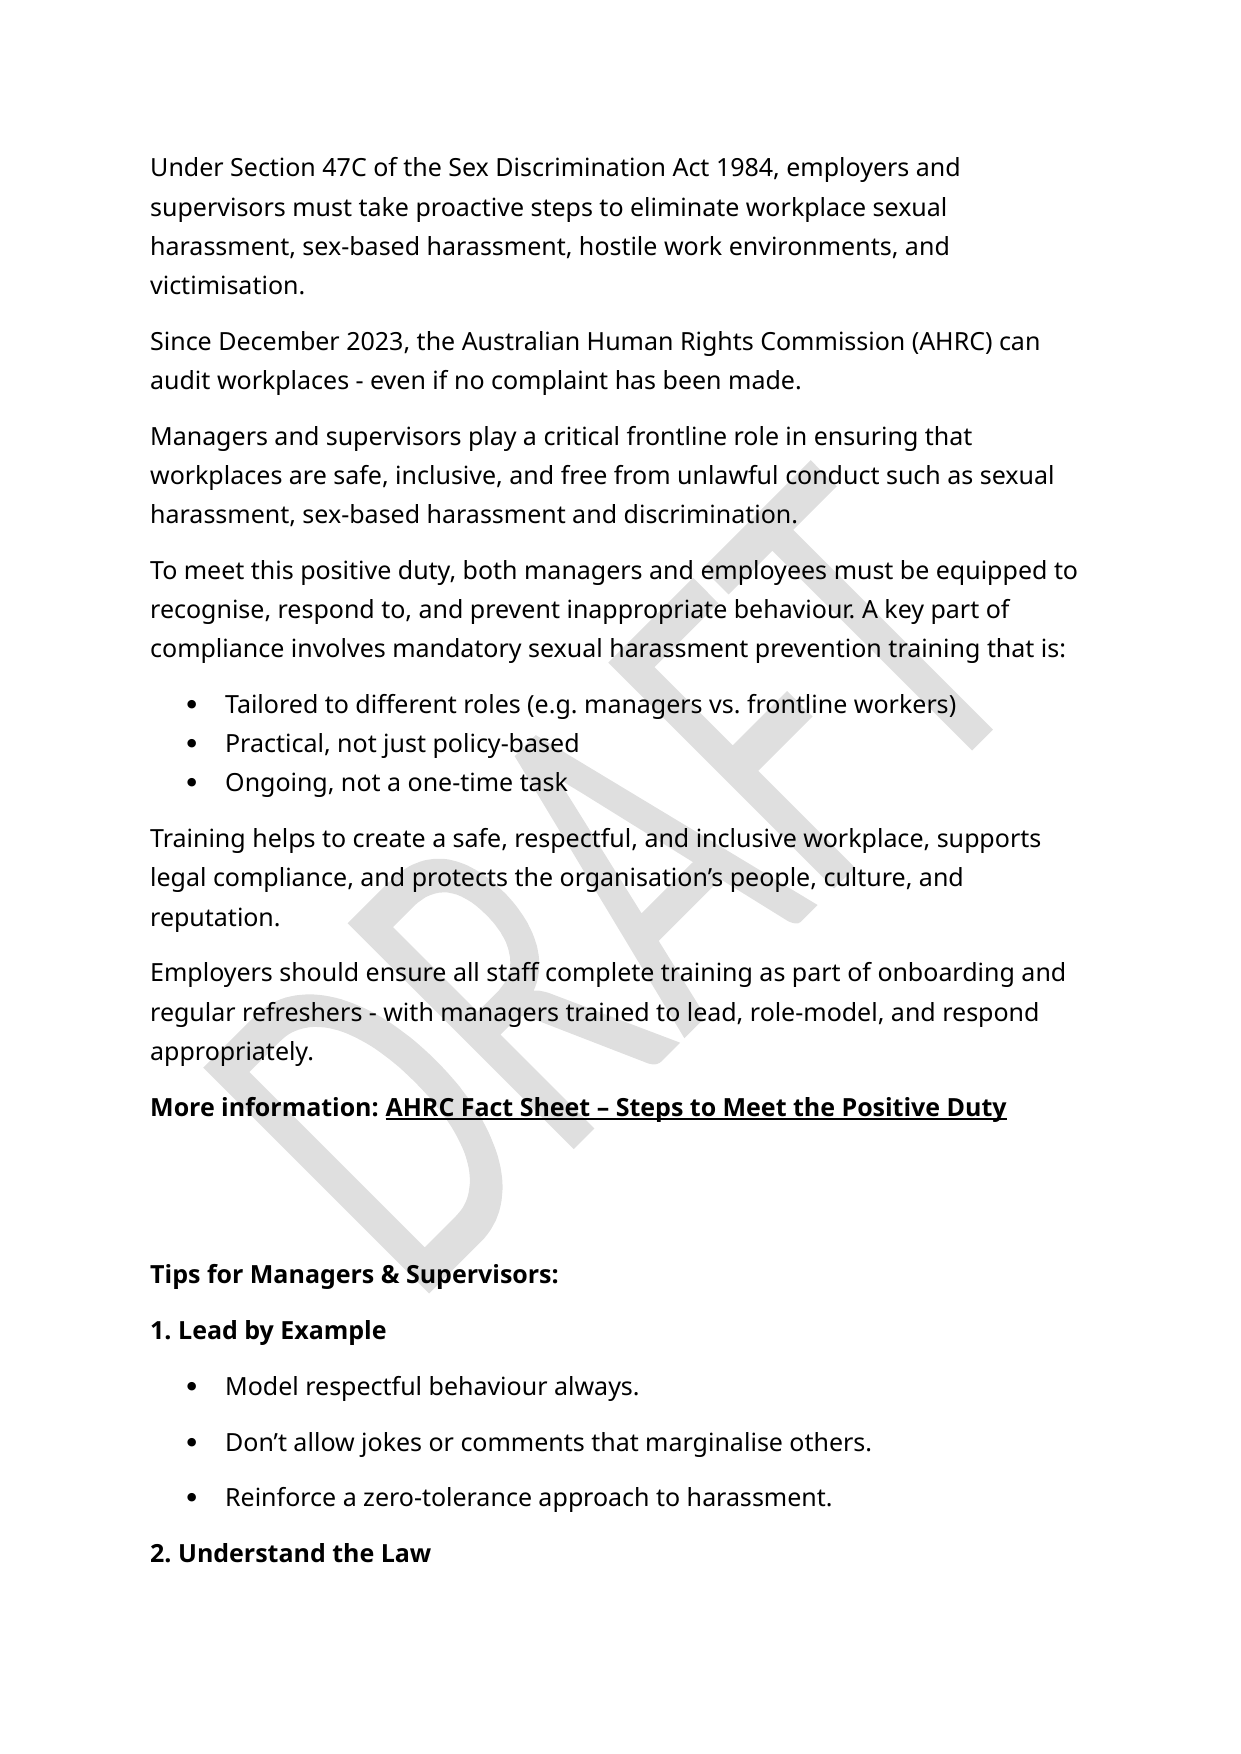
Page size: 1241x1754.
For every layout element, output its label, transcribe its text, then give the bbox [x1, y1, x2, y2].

list Don’t allow jokes or comments that marginalise others. [187, 1424, 1090, 1458]
text More information: AHRC Fact Sheet – Steps to Meet the Positive Duty [150, 1089, 1090, 1123]
list Reinforce a zero-tolerance approach to harassment. [187, 1480, 1090, 1514]
text Since December 2023, the Australian Human Rights Commission (AHRC) can audit workplaces - even if no complaint has been made. [150, 323, 1090, 397]
text Under Section 47C of the Sex Discrimination Act 1984, employers and supervisors must take proactive steps to eliminate workplace sexual harassment, sex-based harassment, hostile work environments, and victimisation. [150, 150, 1090, 302]
text 1. Lead by Example [150, 1312, 1090, 1347]
list Practical, not just policy-based [187, 726, 1090, 760]
text Employers should ensure all staff complete training as part of onboarding and regular refreshers - with managers trained to lead, role-model, and respond appropriately. [150, 955, 1090, 1067]
text 2. Understand the Law [150, 1536, 1090, 1570]
text Tips for Managers & Supervisors: [150, 1257, 1090, 1291]
list Model respectful behaviour always. [187, 1368, 1090, 1402]
text Training helps to create a safe, respectful, and inclusive workplace, supports legal compliance, and protects the organisation’s people, culture, and reputation. [150, 821, 1090, 933]
list Tailored to different roles (e.g. managers vs. frontline workers) [187, 687, 1090, 721]
text To meet this positive duty, both managers and employees must be equipped to recognise, respond to, and prevent inappropriate behaviour. A key part of compliance involves mandatory sexual harassment prevention training that is: [150, 552, 1090, 665]
list Ongoing, not a one-time task [187, 765, 1090, 799]
text Managers and supervisors play a critical frontline role in ensuring that workplaces are safe, inclusive, and free from unlawful conduct such as sexual harassment, sex-based harassment and discrimination. [150, 418, 1090, 531]
